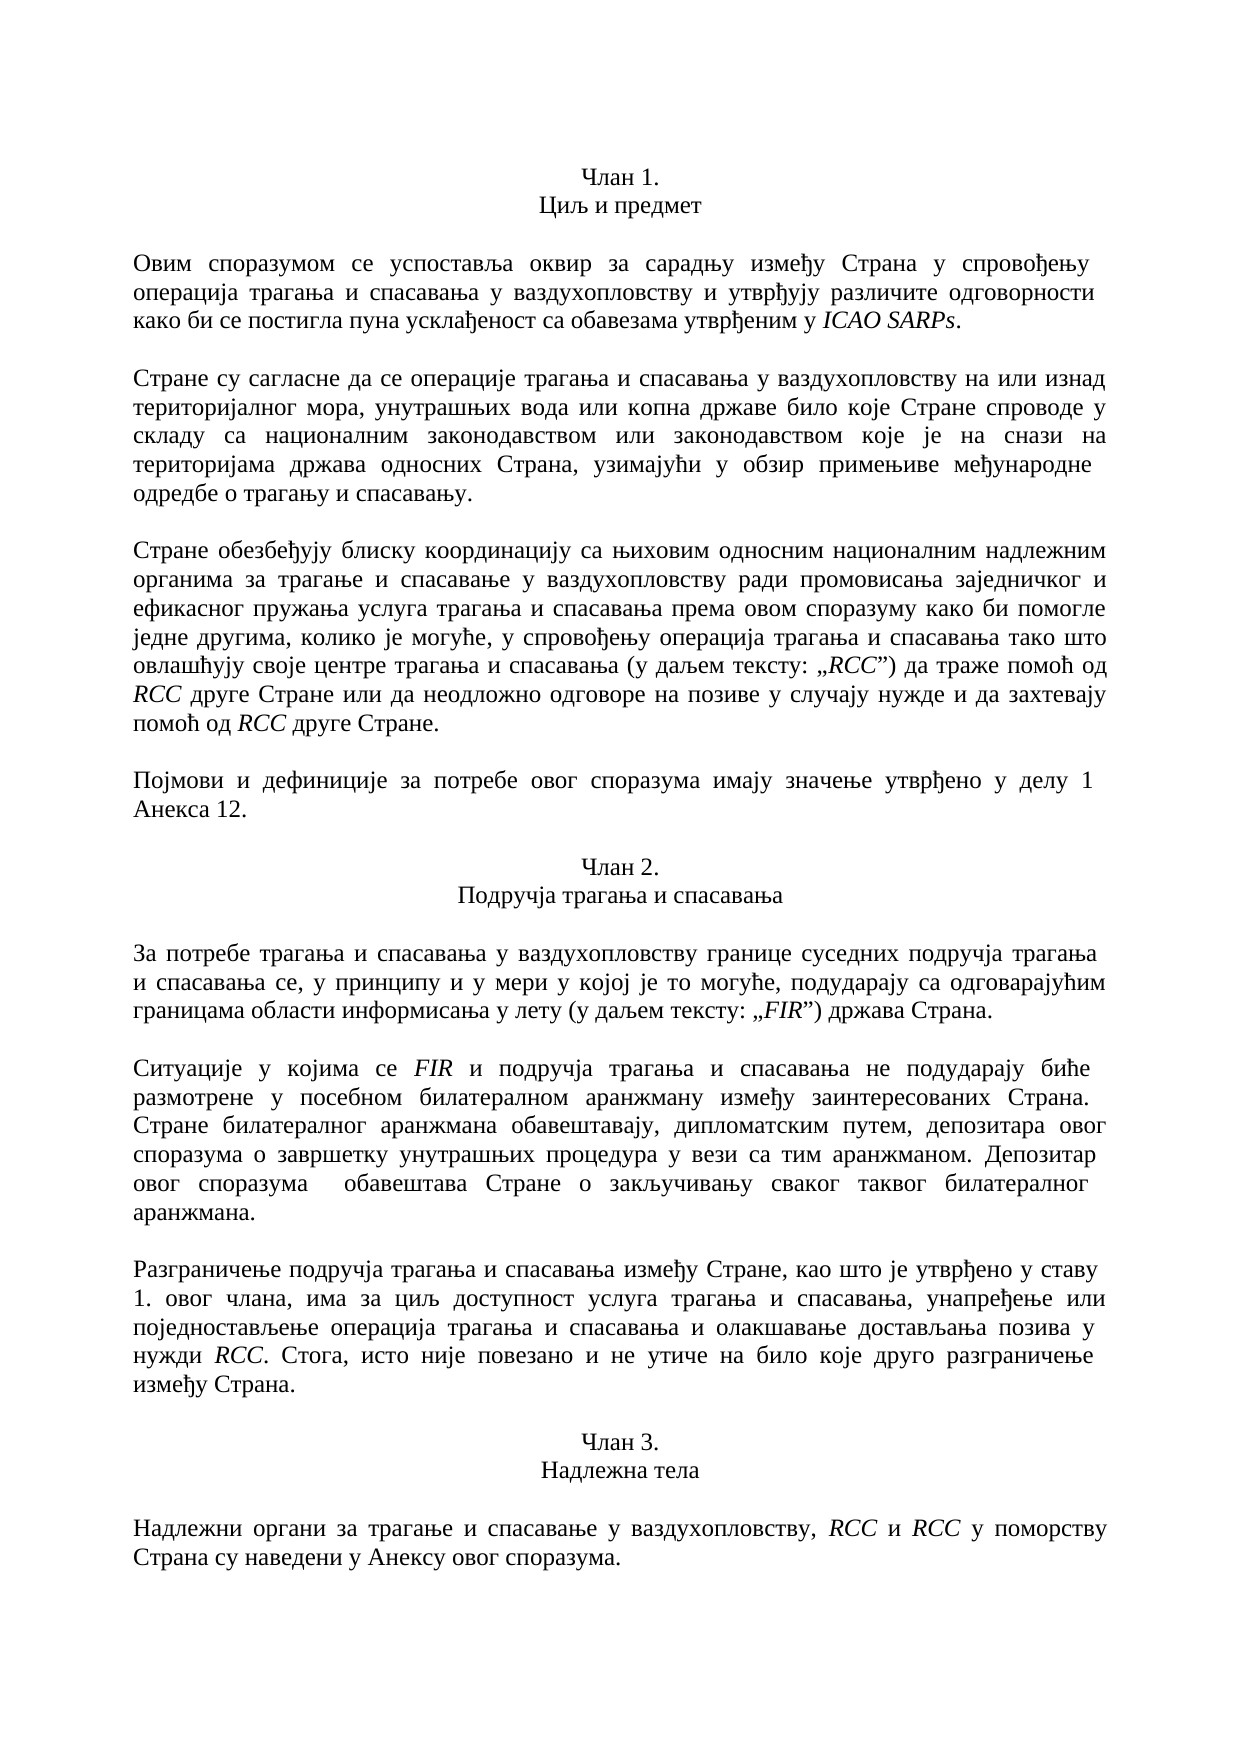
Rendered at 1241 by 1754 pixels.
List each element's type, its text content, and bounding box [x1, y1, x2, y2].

text За потребе трагања и спасавања у ваздухопловству границе суседних подручја трагања и спасавања се, у принципу и у мери у којој је то могуће, подударају са одговарајућим границама области информисања у лету (у даљем тексту: „FIR”) држава Страна. [133, 938, 1107, 1024]
text Овим споразумом се успоставља оквир за сарадњу између Страна у спровођењу операција трагања и спасавања у ваздухопловству и утврђују различите одговорности како би се постигла пуна усклађеност са обавезама утврђеним у ICAO SARPs. [133, 248, 1107, 334]
text Разграничење подручја трагања и спасавања између Стране, као што је утврђено у ставу 1. овог члана, има за циљ доступност услуга трагања и спасавања, унапређење или поједностављење операција трагања и спасавања и олакшавање достављања позива у нужди RCC. Стога, исто није повезано и не утиче на било које друго разграничење између Страна. [133, 1254, 1107, 1398]
text Појмови и дефиниције за потребе овог споразума имају значење утврђено у делу 1 Анекса 12. [133, 765, 1107, 823]
text Стране обезбеђују блиску координацију са њиховим односним националним надлежним органима за трагање и спасавање у ваздухопловству ради промовисања заједничког и ефикасног пружања услуга трагања и спасавања према овом споразуму како би помогле једне другима, колико је могуће, у спровођењу операција трагања и спасавања тако што овлашћују своје центре трагања и спасавања (у даљем тексту: „RCC”) да траже помоћ од RCC друге Стране или да неодложно одговоре на позиве у случају нужде и да захтевају помоћ од RCC друге Стране. [133, 535, 1107, 737]
text Подручја трагања и спасавања [133, 880, 1107, 909]
text Циљ и предмет [133, 190, 1107, 219]
text Члан 3. [133, 1427, 1107, 1455]
text Надлежна тела [133, 1455, 1107, 1484]
text Надлежни органи за трагање и спасавање у ваздухопловству, RCC и RCC у поморству Страна су наведени у Анексу овог споразума. [133, 1513, 1107, 1570]
text Члан 2. [133, 852, 1107, 880]
text Стране су сагласне да се операције трагања и спасавања у ваздухопловству на или изнад територијалног мора, унутрашњих вода или копна државе било које Стране спроводе у складу са националним законодавством или законодавством које је на снази на територијама држава односних Страна, узимајући у обзир примењиве међународне одредбе о трагању и спасавању. [133, 363, 1107, 507]
text Члан 1. [133, 162, 1107, 190]
text Ситуације у којима се FIR и подручја трагања и спасавања не подударају биће размотрене у посебном билатералном аранжману између заинтересованих Страна. Стране билатералног аранжмана обавештавају, дипломатским путем, депозитара овог споразума о завршетку унутрашњих процедура у вези са тим аранжманом. Депозитар овог споразума обавештава Стране о закључивању сваког таквог билатералног аранжмана. [133, 1053, 1107, 1225]
